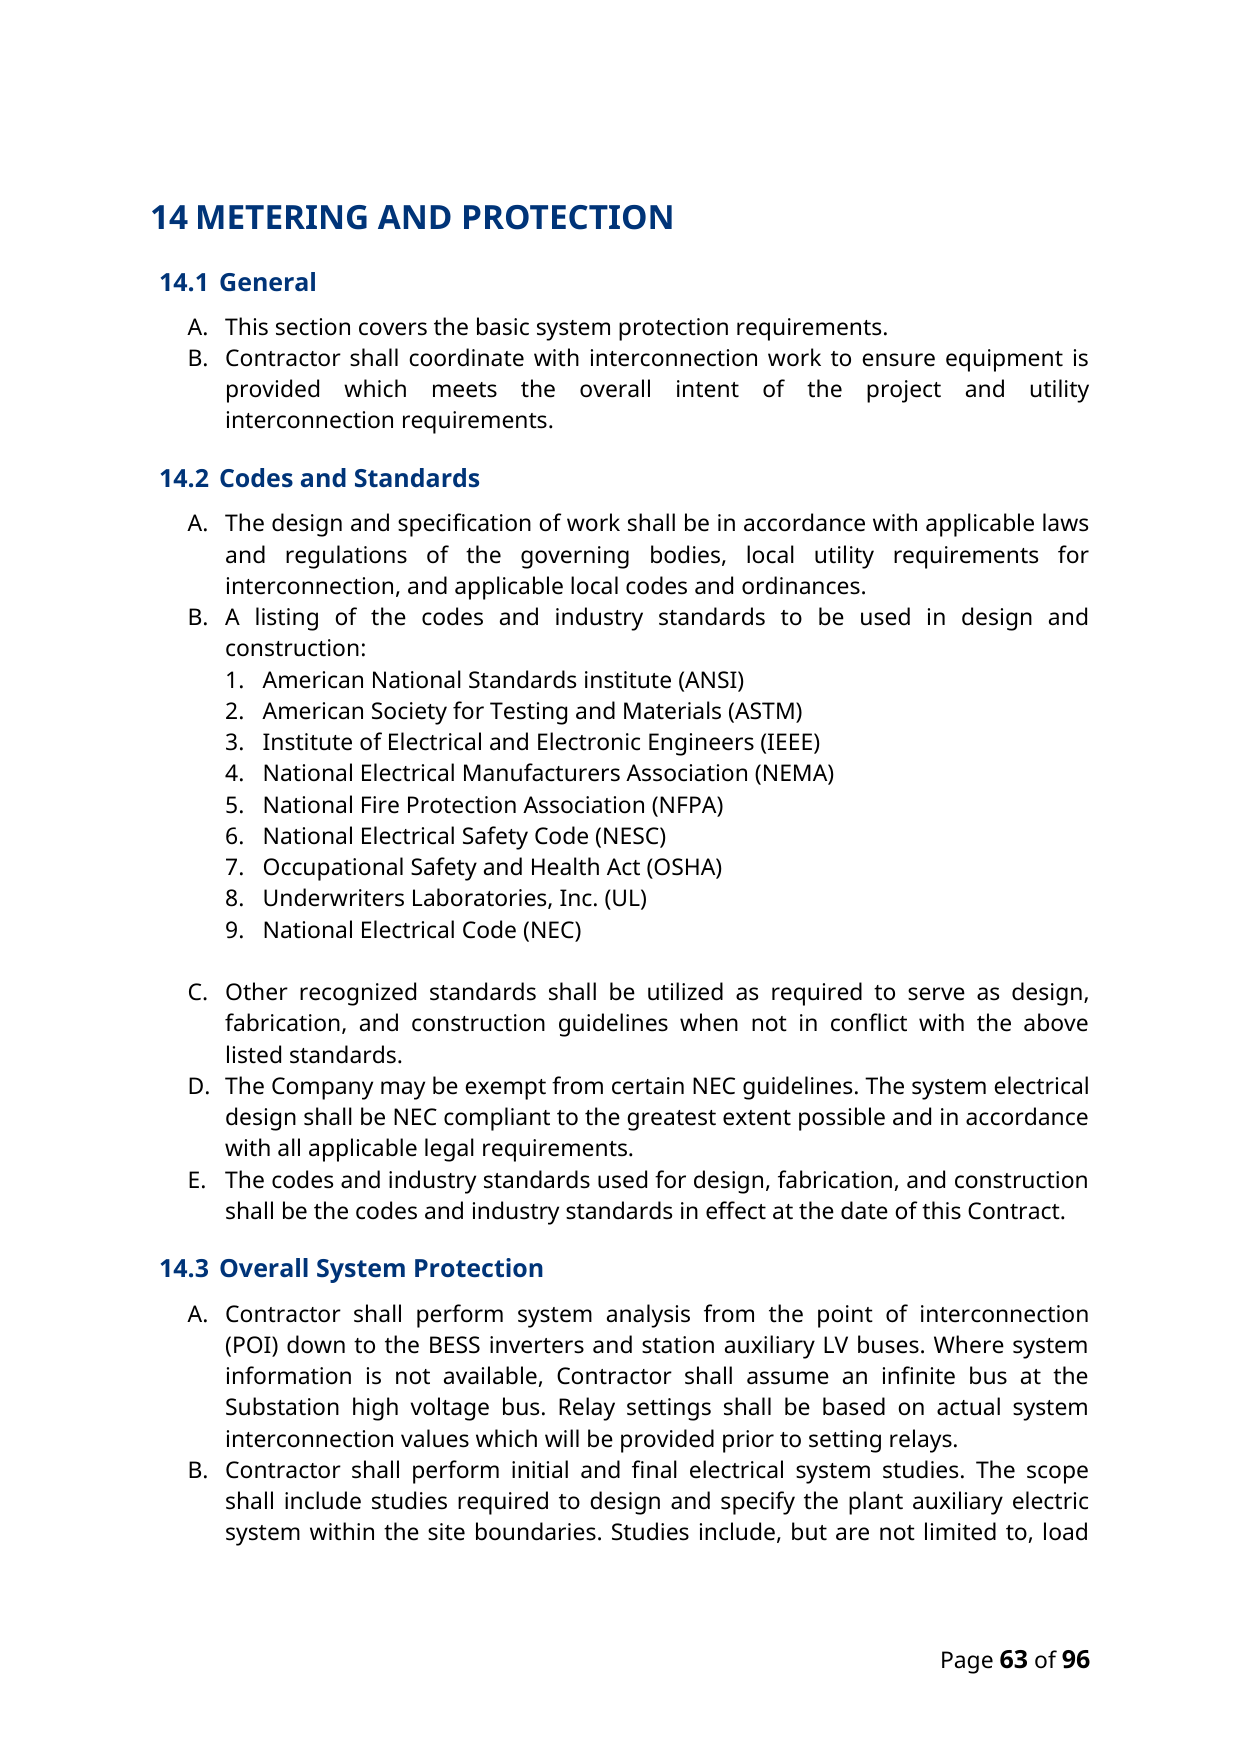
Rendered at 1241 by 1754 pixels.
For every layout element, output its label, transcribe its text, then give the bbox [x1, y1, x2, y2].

list American National Standards institute (ANSI) [225, 663, 1090, 695]
subtitle Overall System Protection [159, 1251, 1090, 1285]
list Contractor shall coordinate with interconnection work to ensure equipment is provided which meets the overall intent of the project and utility interconnection requirements. [187, 342, 1090, 436]
list Institute of Electrical and Electronic Engineers (IEEE) [225, 726, 1090, 757]
subtitle Codes and Standards [159, 461, 1090, 495]
list Other recognized standards shall be utilized as required to serve as design, fabrication, and construction guidelines when not in conflict with the above listed standards. [187, 976, 1090, 1070]
list Contractor shall perform system analysis from the point of interconnection (POI) down to the BESS inverters and station auxiliary LV buses. Where system information is not available, Contractor shall assume an infinite bus at the Substation high voltage bus. Relay settings shall be based on actual system interconnection values which will be provided prior to setting relays. [187, 1298, 1090, 1454]
list Underwriters Laboratories, Inc. (UL) [225, 882, 1090, 913]
list National Electrical Manufacturers Association (NEMA) [225, 757, 1090, 788]
list Occupational Safety and Health Act (OSHA) [225, 851, 1090, 882]
list The Company may be exempt from certain NEC guidelines. The system electrical design shall be NEC compliant to the greatest extent possible and in accordance with all applicable legal requirements. [187, 1070, 1090, 1163]
list The design and specification of work shall be in accordance with applicable laws and regulations of the governing bodies, local utility requirements for interconnection, and applicable local codes and ordinances. [187, 507, 1090, 601]
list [187, 1454, 1090, 1548]
subtitle General [159, 264, 1090, 298]
list National Electrical Code (NEC) [225, 913, 1090, 945]
list American Society for Testing and Materials (ASTM) [225, 695, 1090, 726]
list The codes and industry standards used for design, fabrication, and construction shall be the codes and industry standards in effect at the date of this Contract. [187, 1163, 1090, 1226]
subtitle METERING AND PROTECTION [150, 194, 1090, 239]
list National Electrical Safety Code (NESC) [225, 820, 1090, 851]
list A listing of the codes and industry standards to be used in design and construction: [187, 601, 1090, 663]
list This section covers the basic system protection requirements. [187, 311, 1090, 342]
list National Fire Protection Association (NFPA) [225, 788, 1090, 820]
